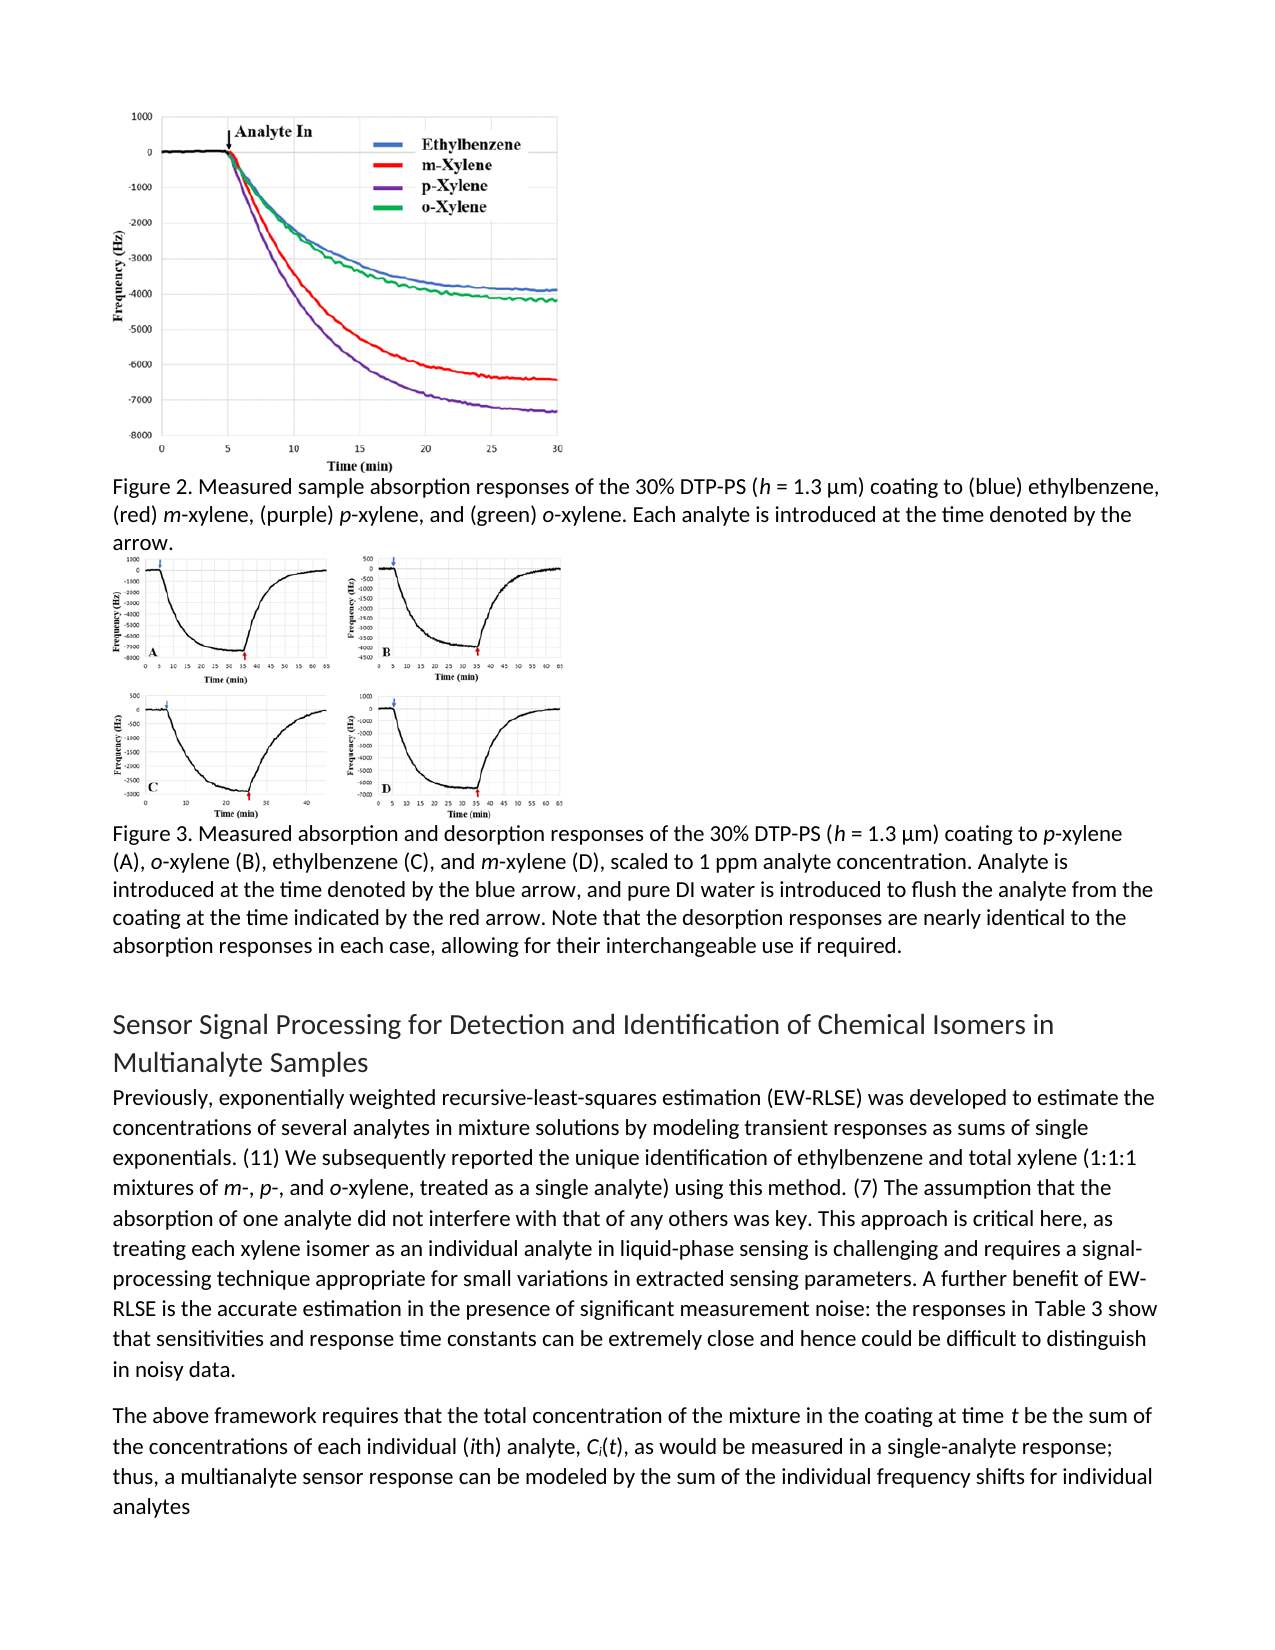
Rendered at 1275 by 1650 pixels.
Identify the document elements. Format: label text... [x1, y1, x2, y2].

subtitle Sensor Signal Processing for Detection and Identification of Chemical Isomers in Multianalyte Samples [112, 1006, 1162, 1080]
text Previously, exponentially weighted recursive-least-squares estimation (EW-RLSE) was developed to estimate the concentrations of several analytes in mixture solutions by modeling transient responses as sums of single exponentials. (11) We subsequently reported the unique identification of ethylbenzene and total xylene (1:1:1 mixtures of m-, p-, and o-xylene, treated as a single analyte) using this method. (7) The assumption that the absorption of one analyte did not interfere with that of any others was key. This approach is critical here, as treating each xylene isomer as an individual analyte in liquid-phase sensing is challenging and requires a signal-processing technique appropriate for small variations in extracted sensing parameters. A further benefit of EW-RLSE is the accurate estimation in the presence of significant measurement noise: the responses in Table 3 show that sensitivities and response time constants can be extremely close and hence could be difficult to distinguish in noisy data. [112, 1083, 1162, 1383]
picture [112, 556, 563, 819]
text Figure 3. Measured absorption and desorption responses of the 30% DTP-PS (h = 1.3 μm) coating to p-xylene (A), o-xylene (B), ethylbenzene (C), and m-xylene (D), scaled to 1 ppm analyte concentration. Analyte is introduced at the time denoted by the blue arrow, and pure DI water is introduced to flush the analyte from the coating at the time indicated by the red arrow. Note that the desorption responses are nearly identical to the absorption responses in each case, allowing for their interchangeable use if required. [112, 819, 1162, 959]
text The above framework requires that the total concentration of the mixture in the coating at time t be the sum of the concentrations of each individual (ith) analyte, Ci(t), as would be measured in a single-analyte response; thus, a multianalyte sensor response can be modeled by the sum of the individual frequency shifts for individual analytes [112, 1402, 1162, 1520]
picture [112, 112, 563, 473]
text Figure 2. Measured sample absorption responses of the 30% DTP-PS (h = 1.3 μm) coating to (blue) ethylbenzene, (red) m-xylene, (purple) p-xylene, and (green) o-xylene. Each analyte is introduced at the time denoted by the arrow. [112, 472, 1162, 557]
